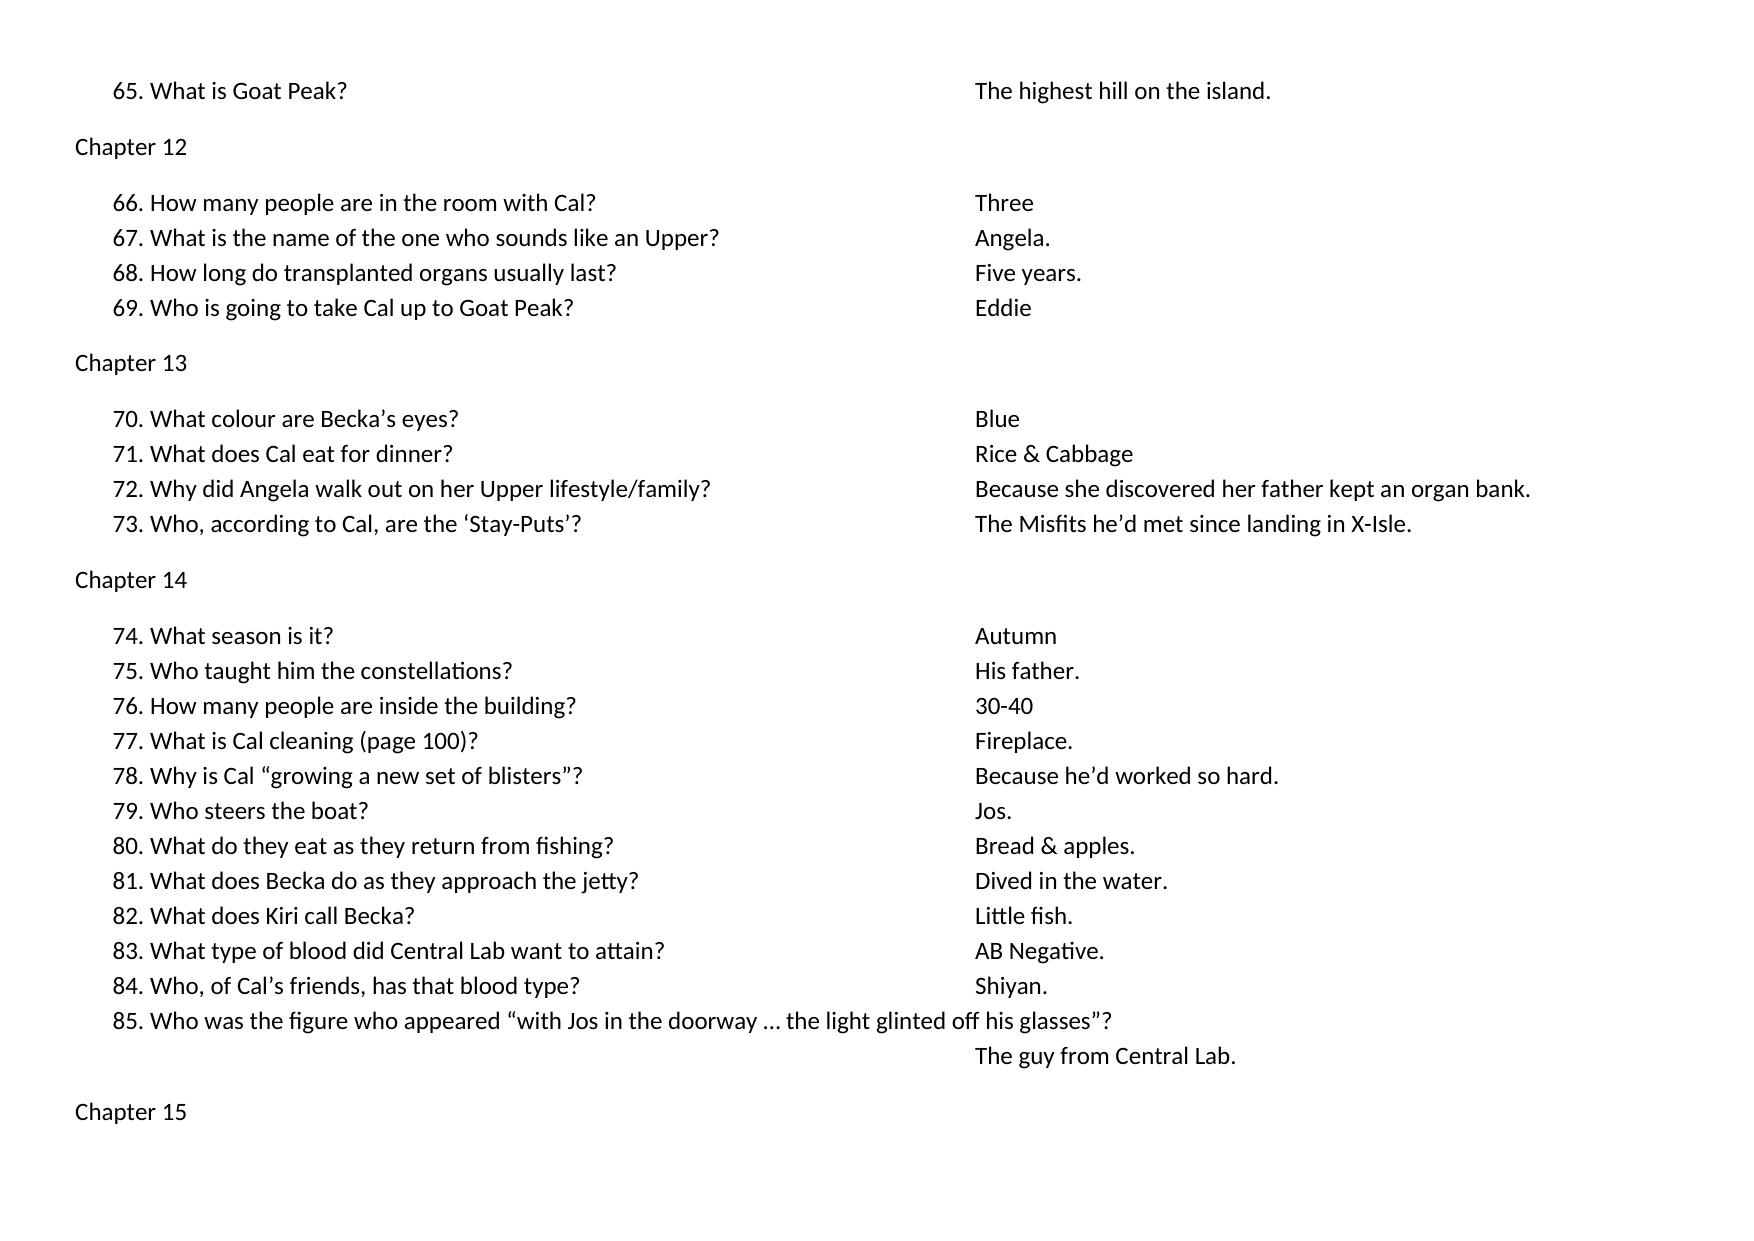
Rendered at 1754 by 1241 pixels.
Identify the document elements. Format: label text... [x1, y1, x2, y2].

text Chapter 15 [75, 1096, 1679, 1126]
list What does Becka do as they approach the jetty? Dived in the water. [112, 865, 1679, 896]
list Who taught him the constellations? His father. [112, 655, 1679, 686]
list What season is it? Autumn [112, 620, 1679, 651]
text Chapter 12 [75, 131, 1679, 161]
list Who is going to take Cal up to Goat Peak? Eddie [112, 292, 1679, 322]
list What colour are Becka’s eyes? Blue [112, 403, 1679, 434]
list What does Cal eat for dinner? Rice & Cabbage [112, 438, 1679, 469]
list Why is Cal “growing a new set of blisters”? Because he’d worked so hard. [112, 760, 1679, 791]
list How many people are inside the building? 30-40 [112, 690, 1679, 721]
list Who was the figure who appeared “with Jos in the doorway … the light glinted off his glasses”? The guy from Central Lab. [112, 1005, 1679, 1071]
list How long do transplanted organs usually last? Five years. [112, 257, 1679, 287]
list What type of blood did Central Lab want to attain? AB Negative. [112, 935, 1679, 966]
list What does Kiri call Becka? Little fish. [112, 900, 1679, 931]
list Who, of Cal’s friends, has that blood type? Shiyan. [112, 970, 1679, 1001]
list Who steers the boat? Jos. [112, 795, 1679, 826]
list What is the name of the one who sounds like an Upper? Angela. [112, 222, 1679, 252]
list How many people are in the room with Cal? Three [112, 187, 1679, 217]
list What is Cal cleaning (page 100)? Fireplace. [112, 725, 1679, 756]
text Chapter 13 [75, 347, 1679, 378]
list What is Goat Peak? The highest hill on the island. [112, 75, 1679, 106]
list What do they eat as they return from fishing? Bread & apples. [112, 830, 1679, 861]
text Chapter 14 [75, 564, 1679, 595]
list Who, according to Cal, are the ‘Stay-Puts’? The Misfits he’d met since landing in X-Isle. [112, 508, 1679, 539]
list Why did Angela walk out on her Upper lifestyle/family? Because she discovered her father kept an organ bank. [112, 473, 1679, 504]
